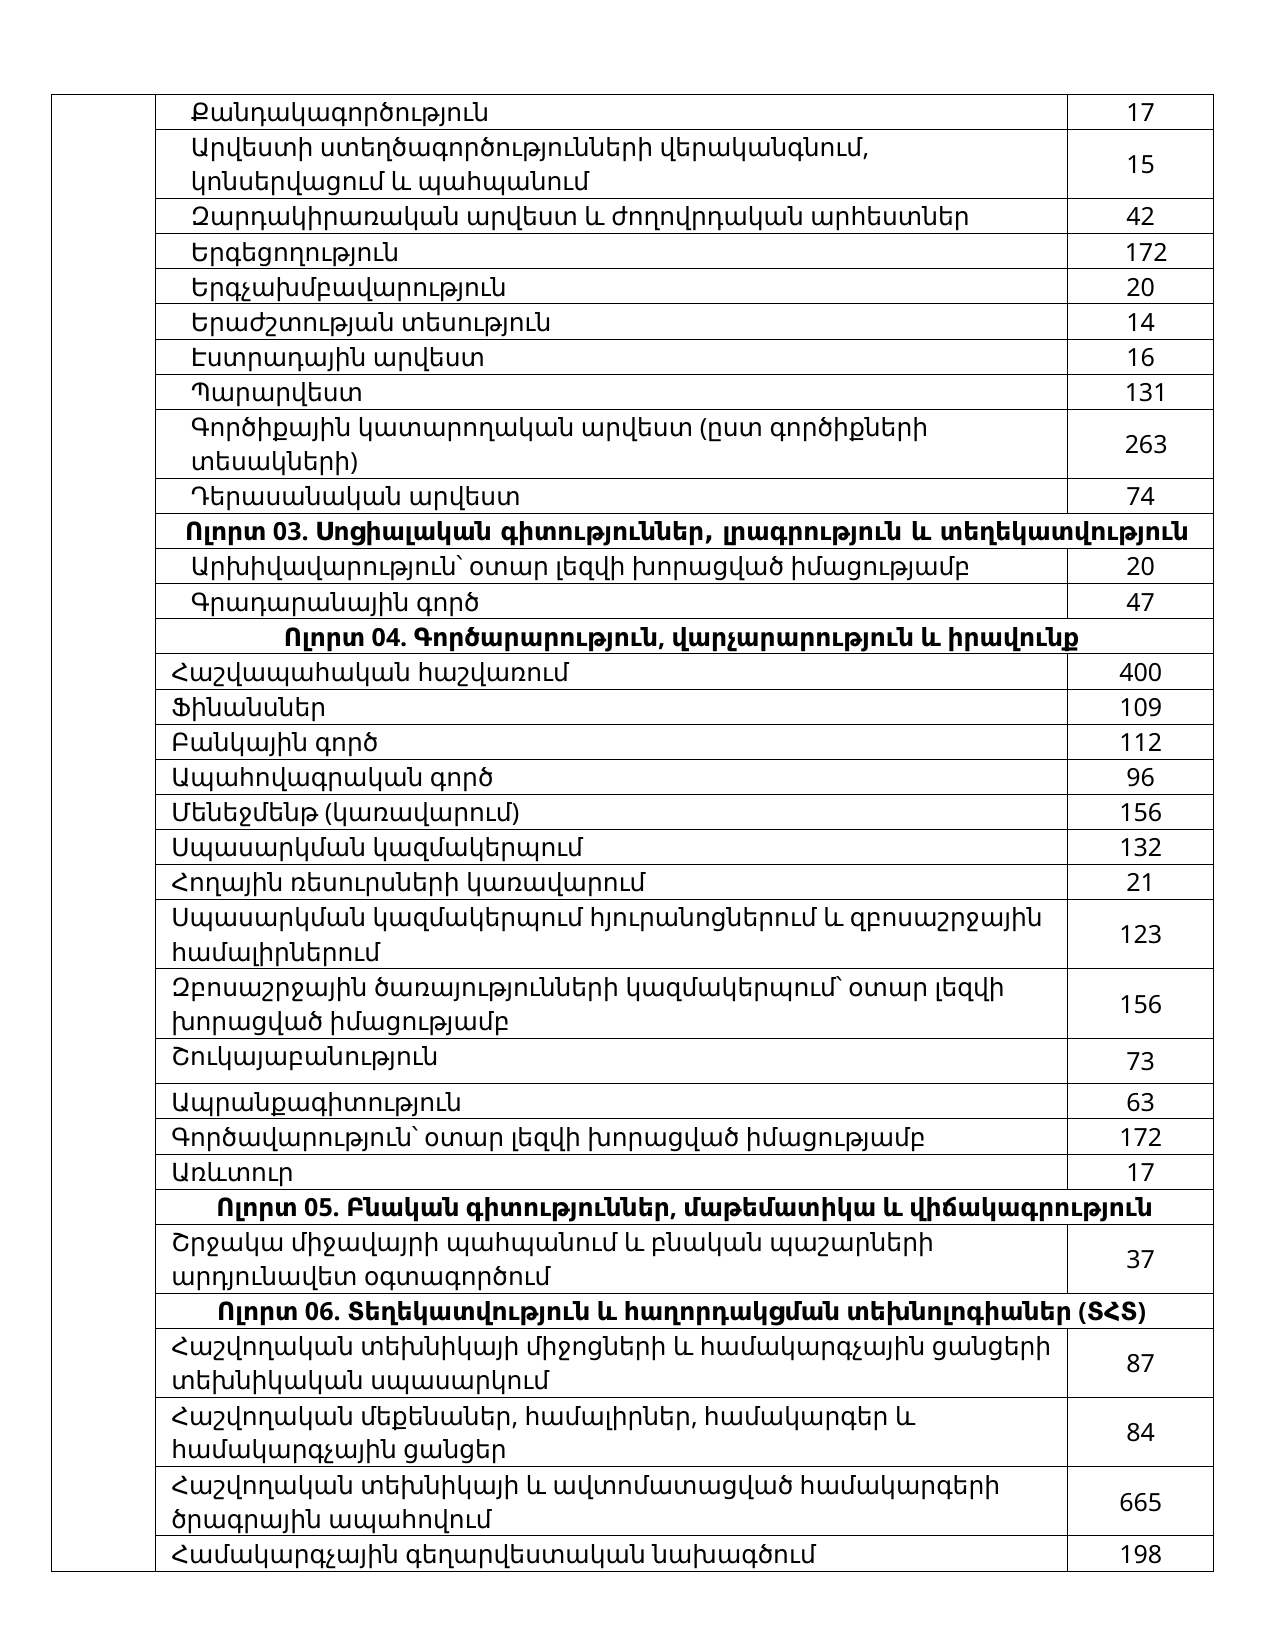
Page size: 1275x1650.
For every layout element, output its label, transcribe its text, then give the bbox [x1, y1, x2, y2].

table_cell 172 [1068, 234, 1213, 268]
table_cell 263 [1068, 410, 1213, 478]
table_cell Երաժշտության տեսություն [156, 304, 1067, 338]
table_cell 20 [1068, 549, 1213, 583]
table_cell 16 [1068, 340, 1213, 373]
table_cell Մենեջմենթ (կառավարում) [156, 795, 1067, 829]
table_cell 73 [1068, 1039, 1213, 1083]
table_cell Զբոսաշրջային ծառայությունների կազմակերպում՝ օտար լեզվի խորացված իմացությամբ [156, 969, 1067, 1037]
table_cell 84 [1068, 1398, 1213, 1466]
table_cell 63 [1068, 1084, 1213, 1118]
table_cell 109 [1068, 690, 1213, 723]
table_cell 156 [1068, 795, 1213, 829]
table_cell Քանդակագործություն [156, 95, 1067, 129]
table_cell Գործավարություն՝ օտար լեզվի խորացված իմացությամբ [156, 1119, 1067, 1153]
table_cell Ոլորտ 03. Սոցիալական գիտություններ, լրագրություն և տեղեկատվություն [156, 514, 1213, 548]
table_cell Գործիքային կատարողական արվեստ (ըստ գործիքների տեսակների) [156, 410, 1067, 478]
table_cell 42 [1068, 199, 1213, 233]
table_cell Ապահովագրական գործ [156, 760, 1067, 794]
table_cell 172 [1068, 1119, 1213, 1153]
table_cell Ոլորտ 04. Գործարարություն, վարչարարություն և իրավունք [156, 619, 1213, 653]
table_cell Բանկային գործ [156, 725, 1067, 759]
table_cell 198 [1068, 1536, 1213, 1571]
table_cell Դերասանական արվեստ [156, 479, 1067, 513]
table_cell 37 [1068, 1225, 1213, 1293]
table_cell Ոլորտ 05. բնական գիտություններ, մաթեմատիկա և վիճակագրություն [156, 1190, 1213, 1224]
table_cell Սպասարկման կազմակերպում [156, 830, 1067, 864]
table_cell Հաշվողական տեխնիկայի և ավտոմատացված համակարգերի ծրագրային ապահովում [156, 1467, 1067, 1535]
table_cell Շրջակա միջավայրի պահպանում և բնական պաշարների արդյունավետ օգտագործում [156, 1225, 1067, 1293]
table_cell 17 [1068, 1155, 1213, 1188]
table_cell 87 [1068, 1329, 1213, 1397]
table_cell Արխիվավարություն՝ օտար լեզվի խորացված իմացությամբ [156, 549, 1067, 583]
table_cell 96 [1068, 760, 1213, 794]
table_cell Պարարվեստ [156, 375, 1067, 409]
table_cell 15 [1068, 130, 1213, 198]
table_cell Հողային ռեսուրսների կառավարում [156, 865, 1067, 899]
table_cell 20 [1068, 269, 1213, 303]
table_cell 665 [1068, 1467, 1213, 1535]
table_cell Հաշվողական մեքենաներ, համալիրներ, համակարգեր և համակարգչային ցանցեր [156, 1398, 1067, 1466]
table_cell 131 [1068, 375, 1213, 409]
table_cell 156 [1068, 969, 1213, 1037]
table_cell Երգչախմբավարություն [156, 269, 1067, 303]
table_cell Գրադարանային գործ [156, 584, 1067, 618]
table_cell 132 [1068, 830, 1213, 864]
table_cell Արվեստի ստեղծագործությունների վերականգնում, կոնսերվացում և պահպանում [156, 130, 1067, 198]
table_cell Հաշվապահական հաշվառում [156, 654, 1067, 688]
table_cell Զարդակիրառական արվեստ և ժողովրդական արհեստներ [156, 199, 1067, 233]
table_cell 21 [1068, 865, 1213, 899]
table_cell 17 [1068, 95, 1213, 129]
table_cell 112 [1068, 725, 1213, 759]
table_cell 47 [1068, 584, 1213, 618]
table_cell 400 [1068, 654, 1213, 688]
table_cell 123 [1068, 900, 1213, 968]
table_cell 14 [1068, 304, 1213, 338]
table_cell Առևտուր [156, 1155, 1067, 1188]
table_cell Ոլորտ 06. տեղեկատվություն և հաղորդակցման տեխնոլոգիաներ (տհտ) [156, 1294, 1213, 1328]
table_cell Սպասարկման կազմակերպում հյուրանոցներում և զբոսաշրջային համալիրներում [156, 900, 1067, 968]
table_cell Ֆինանսներ [156, 690, 1067, 723]
table_cell Հաշվողական տեխնիկայի միջոցների և համակարգչային ցանցերի տեխնիկական սպասարկում [156, 1329, 1067, 1397]
table_cell Էստրադային արվեստ [156, 340, 1067, 373]
table_cell 74 [1068, 479, 1213, 513]
table_cell Համակարգչային գեղարվեստական նախագծում [156, 1536, 1067, 1571]
table_cell Շուկայաբանություն [156, 1039, 1067, 1083]
table_cell Երգեցողություն [156, 234, 1067, 268]
table_cell Ապրանքագիտություն [156, 1084, 1067, 1118]
